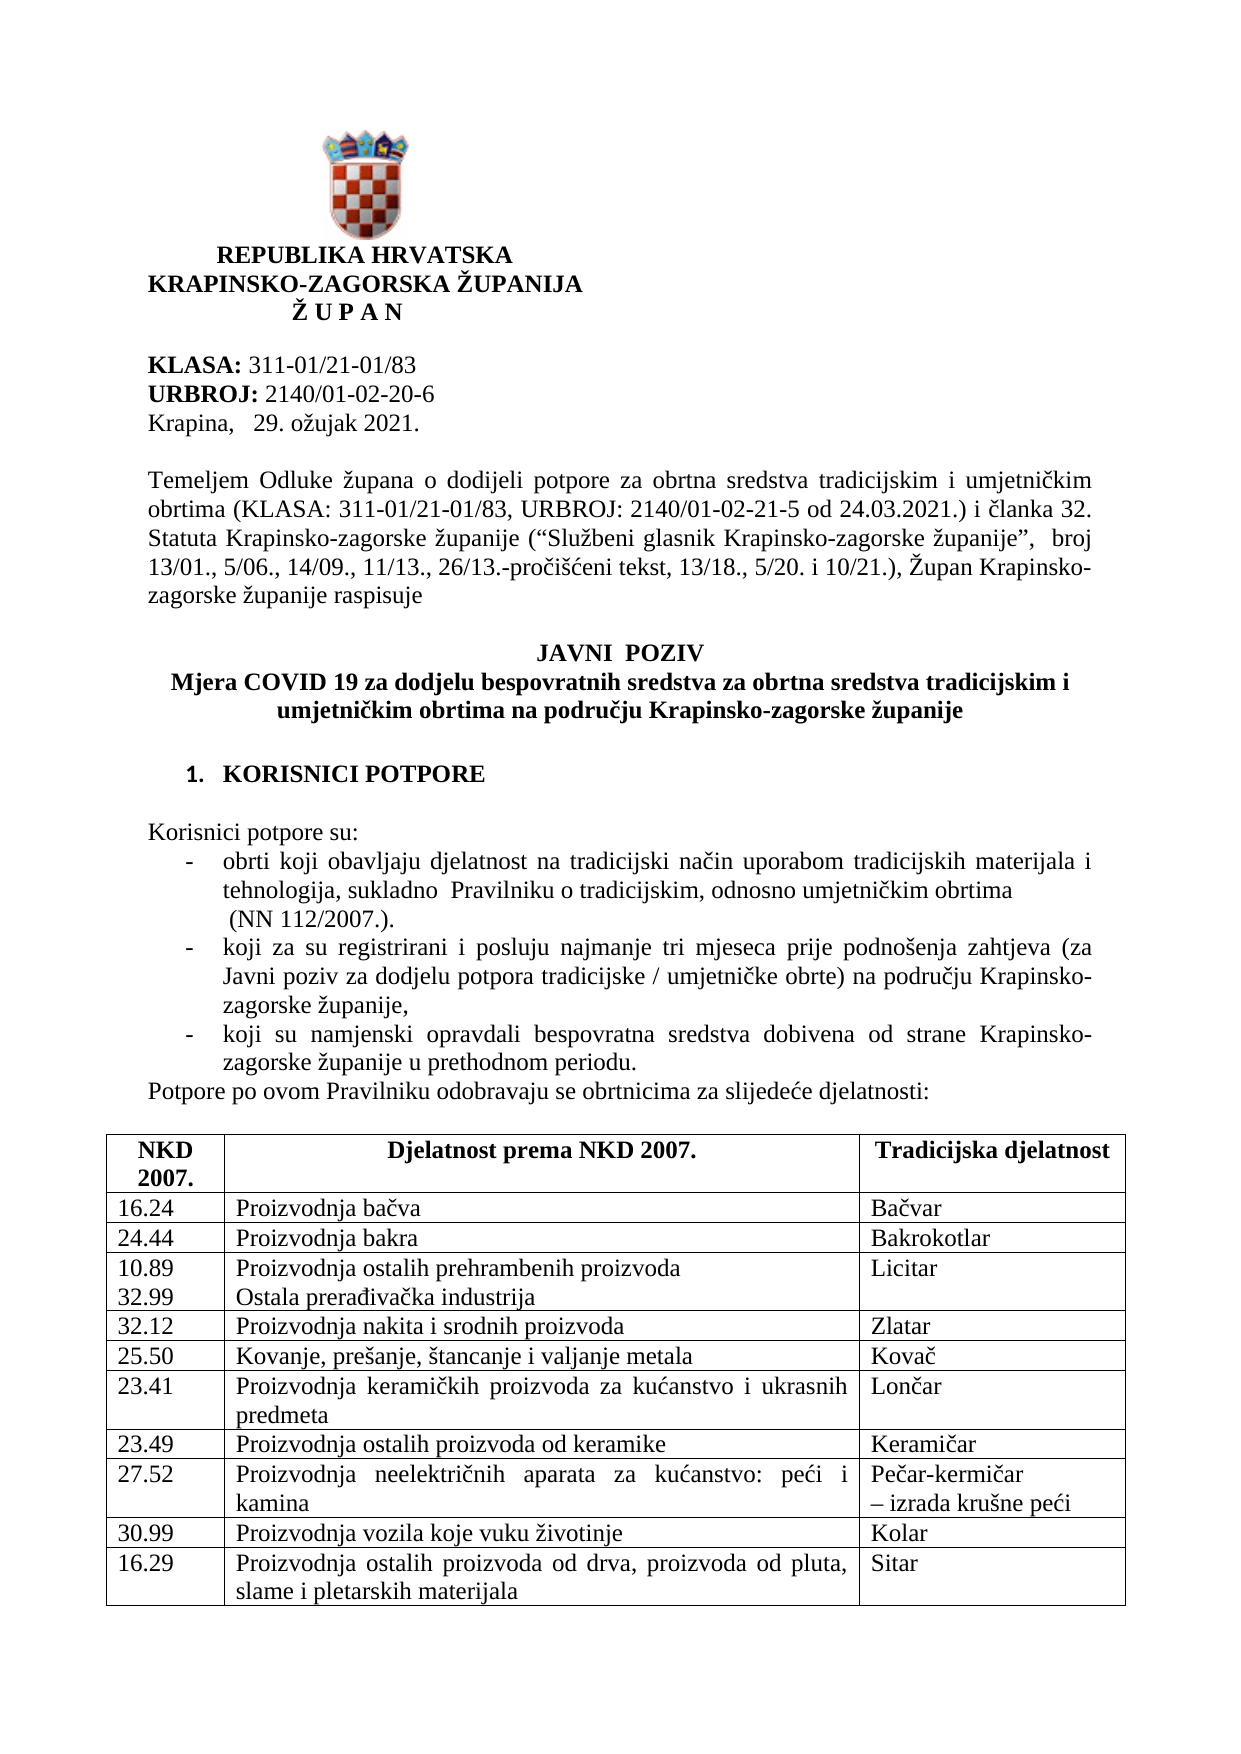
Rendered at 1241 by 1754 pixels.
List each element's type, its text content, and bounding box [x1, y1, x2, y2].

text REPUBLIKA HRVATSKA KRAPINSKO-ZAGORSKA ŽUPANIJA [148, 240, 1093, 297]
table_cell Proizvodnja ostalih proizvoda od keramike [225, 1430, 859, 1458]
table_cell Proizvodnja vozila koje vuku životinje [225, 1518, 859, 1547]
table_cell Bačvar [860, 1193, 1125, 1222]
table_cell Sitar [860, 1548, 1125, 1605]
text (NN 112/2007.). [223, 904, 1093, 932]
list koji za su registrirani i posluju najmanje tri mjeseca prije podnošenja zahtjeva (za Javni poziv za dodjelu potpora tradicijske / umjetničke obrte) na području Krapinsko-zagorske županije, [185, 932, 1093, 1019]
table_cell Kolar [860, 1518, 1125, 1547]
table_cell Kovač [860, 1341, 1125, 1370]
text KLASA: 311-01/21-01/83 [148, 350, 1093, 379]
table_cell 23.41 [107, 1371, 224, 1428]
table_cell Proizvodnja nakita i srodnih proizvoda [225, 1311, 859, 1340]
table_cell 10.89 32.99 [107, 1253, 224, 1310]
table_cell 25.50 [107, 1341, 224, 1370]
table_cell Lončar [860, 1371, 1125, 1428]
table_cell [225, 1548, 859, 1605]
table_cell Proizvodnja bačva [225, 1193, 859, 1222]
list obrti koji obavljaju djelatnost na tradicijski način uporabom tradicijskih materijala i tehnologija, sukladno Pravilniku o tradicijskim, odnosno umjetničkim obrtima [185, 846, 1093, 904]
table_header NKD 2007. [107, 1135, 224, 1192]
text Temeljem Odluke župana o dodijeli potpore za obrtna sredstva tradicijskim i umjetničkim obrtima (KLASA: 311-01/21-01/83, URBROJ: 2140/01-02-21-5 od 24.03.2021.) i članka 32. Statuta Krapinsko-zagorske županije (“Službeni glasnik Krapinsko-zagorske županije”, broj 13/01., 5/06., 14/09., 11/13., 26/13.-pročišćeni tekst, 13/18., 5/20. i 10/21.), Župan Krapinsko-zagorske županije raspisuje [148, 465, 1093, 609]
text URBROJ: 2140/01-02-20-6 [148, 379, 1093, 408]
table_cell 32.12 [107, 1311, 224, 1340]
table_cell Proizvodnja bakra [225, 1223, 859, 1252]
table_cell Licitar [860, 1253, 1125, 1310]
table_cell Keramičar [860, 1430, 1125, 1458]
table_header Djelatnost prema NKD 2007. [225, 1135, 859, 1192]
table_cell 27.52 [107, 1459, 224, 1517]
list koji su namjenski opravdali bespovratna sredstva dobivena od strane Krapinsko-zagorske županije u prethodnom periodu. [185, 1019, 1093, 1076]
table_cell Zlatar [860, 1311, 1125, 1340]
text Potpore po ovom Pravilniku odobravaju se obrtnicima za slijedeće djelatnosti: [148, 1076, 1093, 1105]
table_cell Proizvodnja keramičkih proizvoda za kućanstvo i ukrasnih predmeta [225, 1371, 859, 1428]
text JAVNI POZIV Mjera COVID 19 za dodjelu bespovratnih sredstva za obrtna sredstva tradicijskim i umjetničkim obrtima na području Krapinsko-zagorske županije [148, 638, 1093, 724]
text Korisnici potpore su: [148, 817, 1093, 846]
table_cell Bakrokotlar [860, 1223, 1125, 1252]
text Ž U P A N [148, 297, 1093, 326]
list KORISNICI POTPORE [185, 758, 1093, 789]
table_cell 23.49 [107, 1430, 224, 1458]
table_cell 24.44 [107, 1223, 224, 1252]
text Krapina, 29. ožujak 2021. [148, 408, 1093, 437]
table_cell Proizvodnja ostalih prehrambenih proizvoda Ostala prerađivačka industrija [225, 1253, 859, 1310]
table_header Tradicijska djelatnost [860, 1135, 1125, 1192]
table_cell 16.29 [107, 1548, 224, 1605]
table_cell Pečar-kermičar – izrada krušne peći [860, 1459, 1125, 1517]
table_cell 30.99 [107, 1518, 224, 1547]
table_cell Proizvodnja neelektričnih aparata za kućanstvo: peći i kamina [225, 1459, 859, 1517]
table_cell Kovanje, prešanje, štancanje i valjanje metala [225, 1341, 859, 1370]
table_cell 16.24 [107, 1193, 224, 1222]
